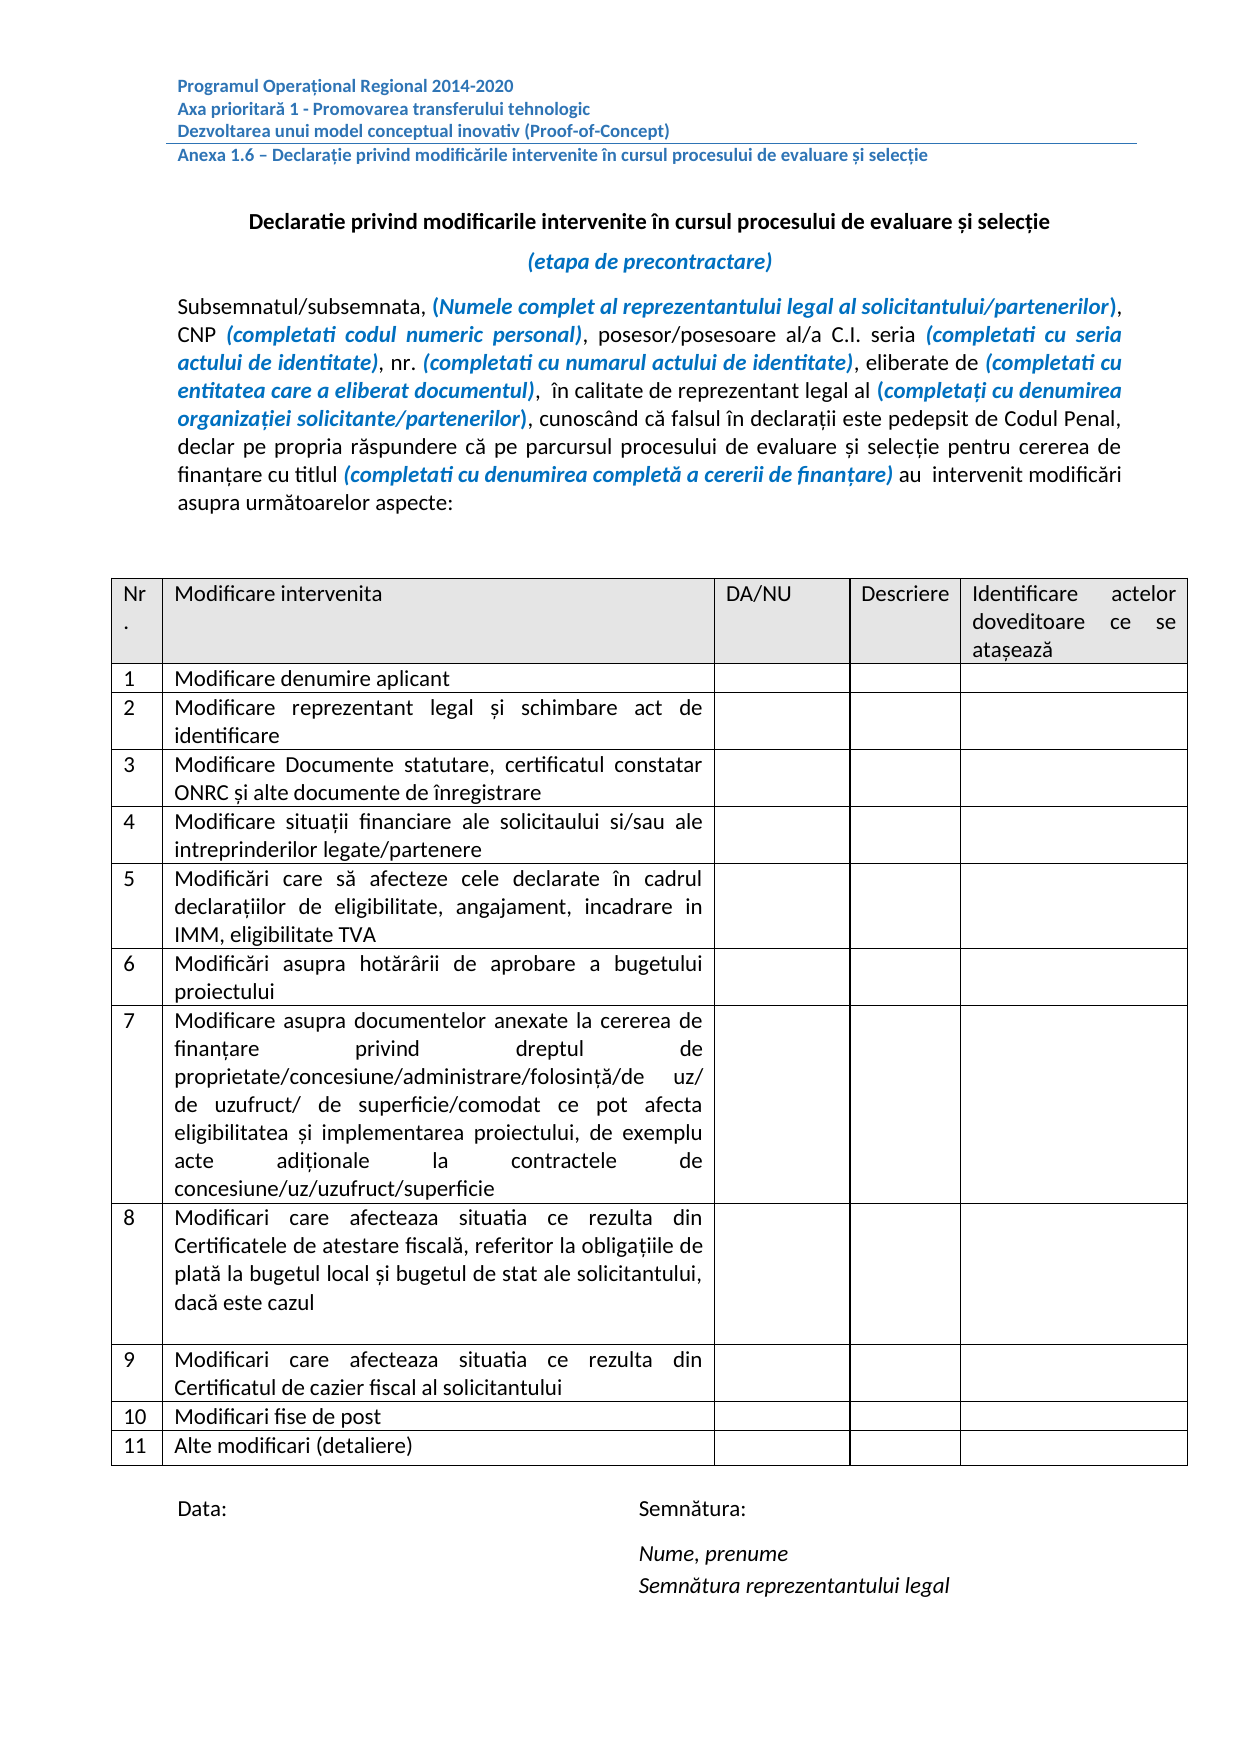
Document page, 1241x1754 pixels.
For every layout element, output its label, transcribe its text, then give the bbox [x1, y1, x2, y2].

table_cell [961, 1402, 1187, 1430]
table_cell Modificare denumire aplicant [163, 664, 714, 692]
table_cell Modificari care afecteaza situatia ce rezulta din Certificatele de atestare fiscală, referitor la obligațiile de plată la bugetul local și bugetul de stat ale solicitantului, dacă este cazul [163, 1204, 714, 1344]
table_cell Modificare reprezentant legal și schimbare act de identificare [163, 693, 714, 749]
table_cell 4 [112, 807, 162, 863]
table_cell [715, 664, 849, 692]
table_cell Modificari fise de post [163, 1402, 714, 1430]
table_cell [715, 1431, 849, 1465]
table_cell Modificare Documente statutare, certificatul constatar ONRC și alte documente de înregistrare [163, 750, 714, 806]
table_cell [851, 1431, 960, 1465]
table_cell Modificare situații financiare ale solicitaului si/sau ale intreprinderilor legate/partenere [163, 807, 714, 863]
table_cell Modificare asupra documentelor anexate la cererea de finanțare privind dreptul de proprietate/concesiune/administrare/folosință/de uz/ de uzufruct/ de superficie/comodat ce pot afecta eligibilitatea și implementarea proiectului, de exemplu acte adiționale la contractele de concesiune/uz/uzufruct/superficie [163, 1006, 714, 1202]
table_cell 6 [112, 949, 162, 1005]
table_cell [715, 864, 849, 948]
table_cell [851, 664, 960, 692]
title Declaratie privind modificarile intervenite în cursul procesului de evaluare și selecție [177, 207, 1122, 235]
table_cell 8 [112, 1204, 162, 1344]
table_cell 2 [112, 693, 162, 749]
table_cell [851, 1006, 960, 1202]
table_cell [851, 1204, 960, 1344]
table_cell [961, 864, 1187, 948]
table_cell [961, 750, 1187, 806]
table_cell [961, 664, 1187, 692]
table_cell 9 [112, 1345, 162, 1401]
table_cell [961, 949, 1187, 1005]
table_cell [715, 807, 849, 863]
table_cell 10 [112, 1402, 162, 1430]
text Subsemnatul/subsemnata, (Numele complet al reprezentantului legal al solicitantului/partenerilor), CNP (completati codul numeric personal), posesor/posesoare al/a C.I. seria (completati cu seria actului de identitate), nr. (completati cu numarul actului de identitate), eliberate de (completati cu entitatea care a eliberat documentul), în calitate de reprezentant legal al (completaţi cu denumirea organizaţiei solicitante/partenerilor), cunoscând că falsul în declaraţii este pedepsit de Codul Penal, declar pe propria răspundere că pe parcursul procesului de evaluare și selecție pentru cererea de finanțare cu titlul (completati cu denumirea completă a cererii de finanțare) au intervenit modificări asupra următoarelor aspecte: [177, 292, 1122, 516]
table_cell 1 [112, 664, 162, 692]
table_header Semnătura: Nume, prenume Semnătura reprezentantului legal [627, 1494, 1167, 1603]
table_cell [715, 1402, 849, 1430]
table_cell [961, 807, 1187, 863]
table_cell Modificari care afecteaza situatia ce rezulta din Certificatul de cazier fiscal al solicitantului [163, 1345, 714, 1401]
table_cell 11 [112, 1431, 162, 1465]
table_header DA/NU [715, 579, 849, 663]
table_header Modificare intervenita [163, 579, 714, 663]
table_cell Alte modificari (detaliere) [163, 1431, 714, 1465]
table_cell [851, 1402, 960, 1430]
table_cell [851, 693, 960, 749]
table_cell [851, 949, 960, 1005]
table_cell [961, 1345, 1187, 1401]
table_header Identificare actelor doveditoare ce se atașează [961, 579, 1187, 663]
table_cell Modificări care să afecteze cele declarate în cadrul declarațiilor de eligibilitate, angajament, incadrare in IMM, eligibilitate TVA [163, 864, 714, 948]
table_cell [851, 807, 960, 863]
table_header Descriere [851, 579, 960, 663]
text (etapa de precontractare) [177, 247, 1122, 276]
table_cell [961, 1006, 1187, 1202]
table_cell Modificări asupra hotărârii de aprobare a bugetului proiectului [163, 949, 714, 1005]
table_cell [715, 750, 849, 806]
table_cell 3 [112, 750, 162, 806]
table_cell 5 [112, 864, 162, 948]
table_cell [851, 864, 960, 948]
table_cell [715, 949, 849, 1005]
table_cell [961, 1204, 1187, 1344]
table_cell [715, 1204, 849, 1344]
table_header Data: [166, 1494, 627, 1603]
table_cell [715, 1006, 849, 1202]
table_cell [715, 693, 849, 749]
table_cell [961, 693, 1187, 749]
table_header Nr. [112, 579, 162, 663]
table_cell [851, 1345, 960, 1401]
table_cell [851, 750, 960, 806]
table_cell [715, 1345, 849, 1401]
table_cell 7 [112, 1006, 162, 1202]
table_cell [961, 1431, 1187, 1465]
